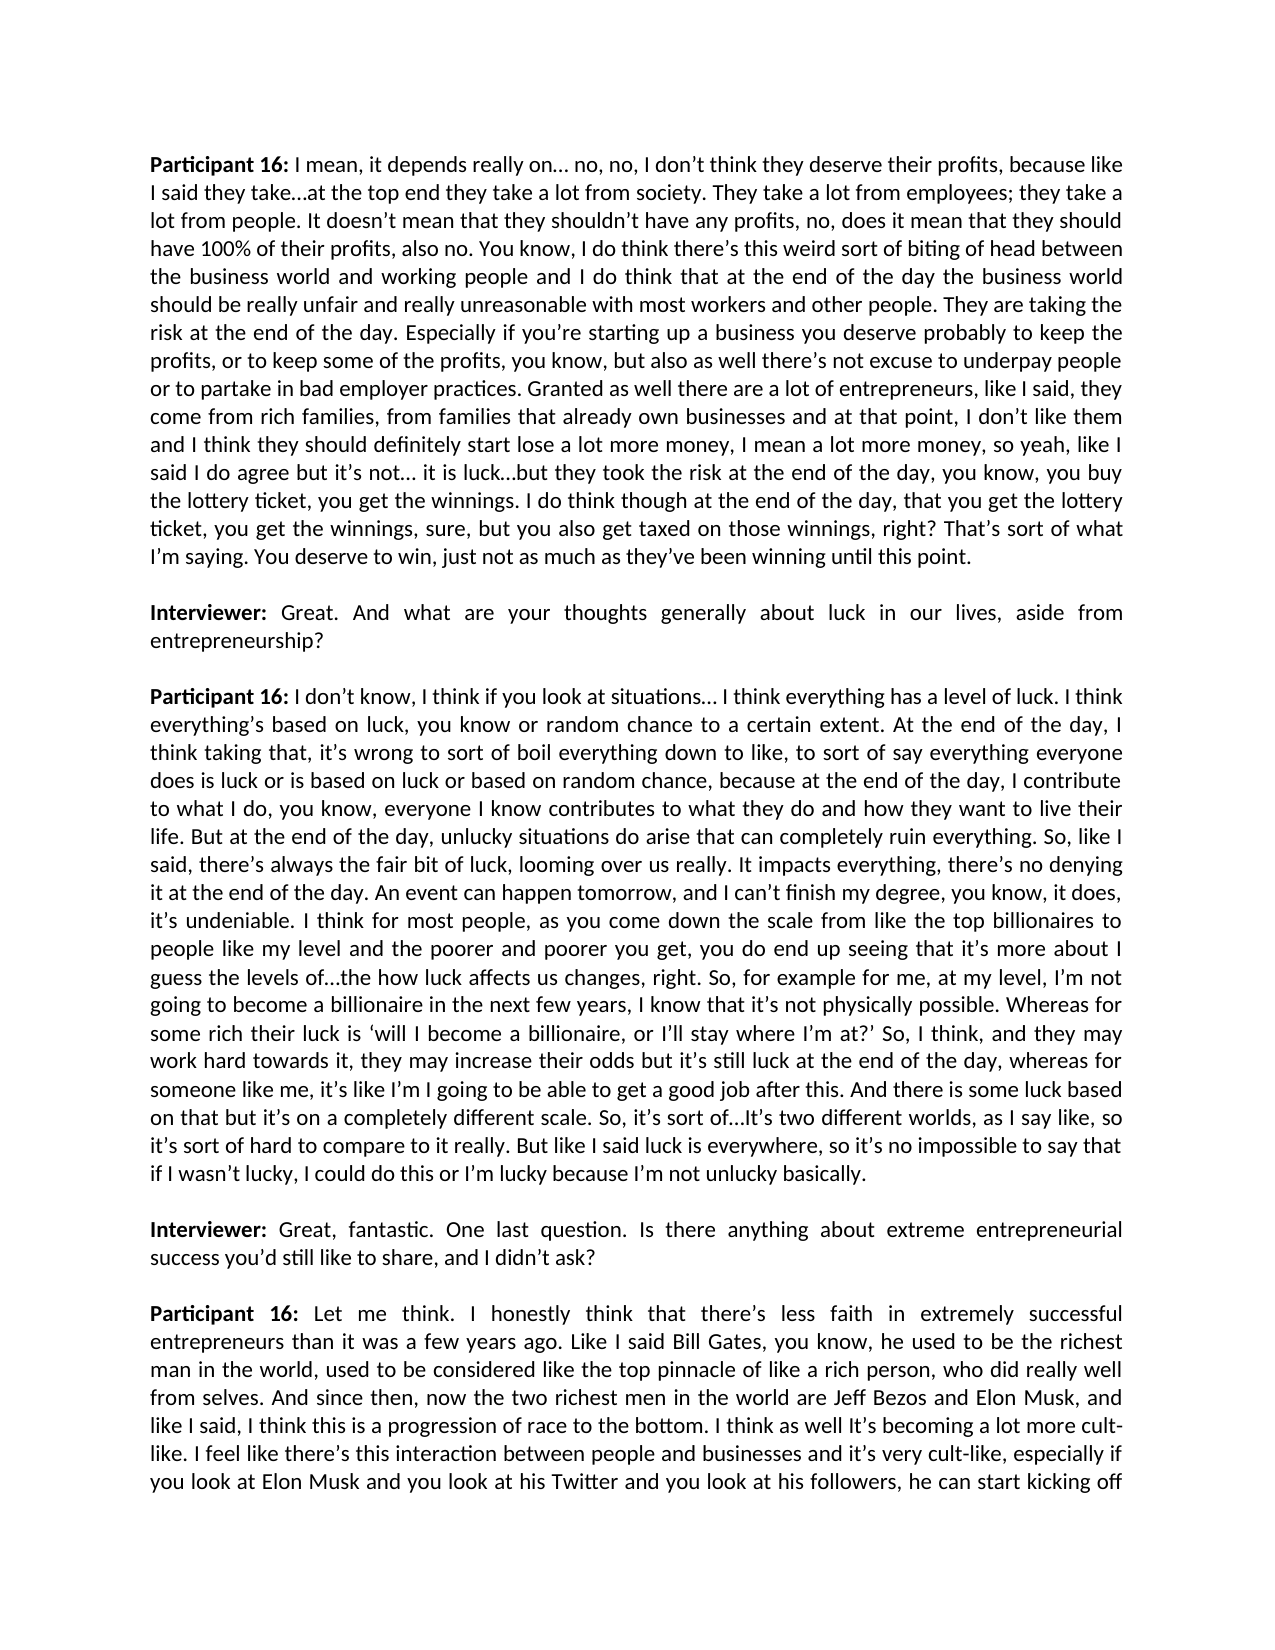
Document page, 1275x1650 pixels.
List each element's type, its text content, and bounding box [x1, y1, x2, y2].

text Interviewer: Great. And what are your thoughts generally about luck in our lives, aside from entrepreneurship? [150, 598, 1125, 654]
text Participant 16: I mean, it depends really on… no, no, I don’t think they deserve their profits, because like I said they take…at the top end they take a lot from society. They take a lot from employees; they take a lot from people. It doesn’t mean that they shouldn’t have any profits, no, does it mean that they should have 100% of their profits, also no. You know, I do think there’s this weird sort of biting of head between the business world and working people and I do think that at the end of the day the business world should be really unfair and really unreasonable with most workers and other people. They are taking the risk at the end of the day. Especially if you’re starting up a business you deserve probably to keep the profits, or to keep some of the profits, you know, but also as well there’s not excuse to underpay people or to partake in bad employer practices. Granted as well there are a lot of entrepreneurs, like I said, they come from rich families, from families that already own businesses and at that point, I don’t like them and I think they should definitely start lose a lot more money, I mean a lot more money, so yeah, like I said I do agree but it’s not… it is luck…but they took the risk at the end of the day, you know, you buy the lottery ticket, you get the winnings. I do think though at the end of the day, that you get the lottery ticket, you get the winnings, sure, but you also get taxed on those winnings, right? That’s sort of what I’m saying. You deserve to win, just not as much as they’ve been winning until this point. [150, 150, 1125, 570]
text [150, 1299, 1125, 1495]
text Participant 16: I don’t know, I think if you look at situations… I think everything has a level of luck. I think everything’s based on luck, you know or random chance to a certain extent. At the end of the day, I think taking that, it’s wrong to sort of boil everything down to like, to sort of say everything everyone does is luck or is based on luck or based on random chance, because at the end of the day, I contribute to what I do, you know, everyone I know contributes to what they do and how they want to live their life. But at the end of the day, unlucky situations do arise that can completely ruin everything. So, like I said, there’s always the fair bit of luck, looming over us really. It impacts everything, there’s no denying it at the end of the day. An event can happen tomorrow, and I can’t finish my degree, you know, it does, it’s undeniable. I think for most people, as you come down the scale from like the top billionaires to people like my level and the poorer and poorer you get, you do end up seeing that it’s more about I guess the levels of…the how luck affects us changes, right. So, for example for me, at my level, I’m not going to become a billionaire in the next few years, I know that it’s not physically possible. Whereas for some rich their luck is ‘will I become a billionaire, or I’ll stay where I’m at?’ So, I think, and they may work hard towards it, they may increase their odds but it’s still luck at the end of the day, whereas for someone like me, it’s like I’m I going to be able to get a good job after this. And there is some luck based on that but it’s on a completely different scale. So, it’s sort of…It’s two different worlds, as I say like, so it’s sort of hard to compare to it really. But like I said luck is everywhere, so it’s no impossible to say that if I wasn’t lucky, I could do this or I’m lucky because I’m not unlucky basically. [150, 682, 1125, 1187]
text Interviewer: Great, fantastic. One last question. Is there anything about extreme entrepreneurial success you’d still like to share, and I didn’t ask? [150, 1215, 1125, 1271]
